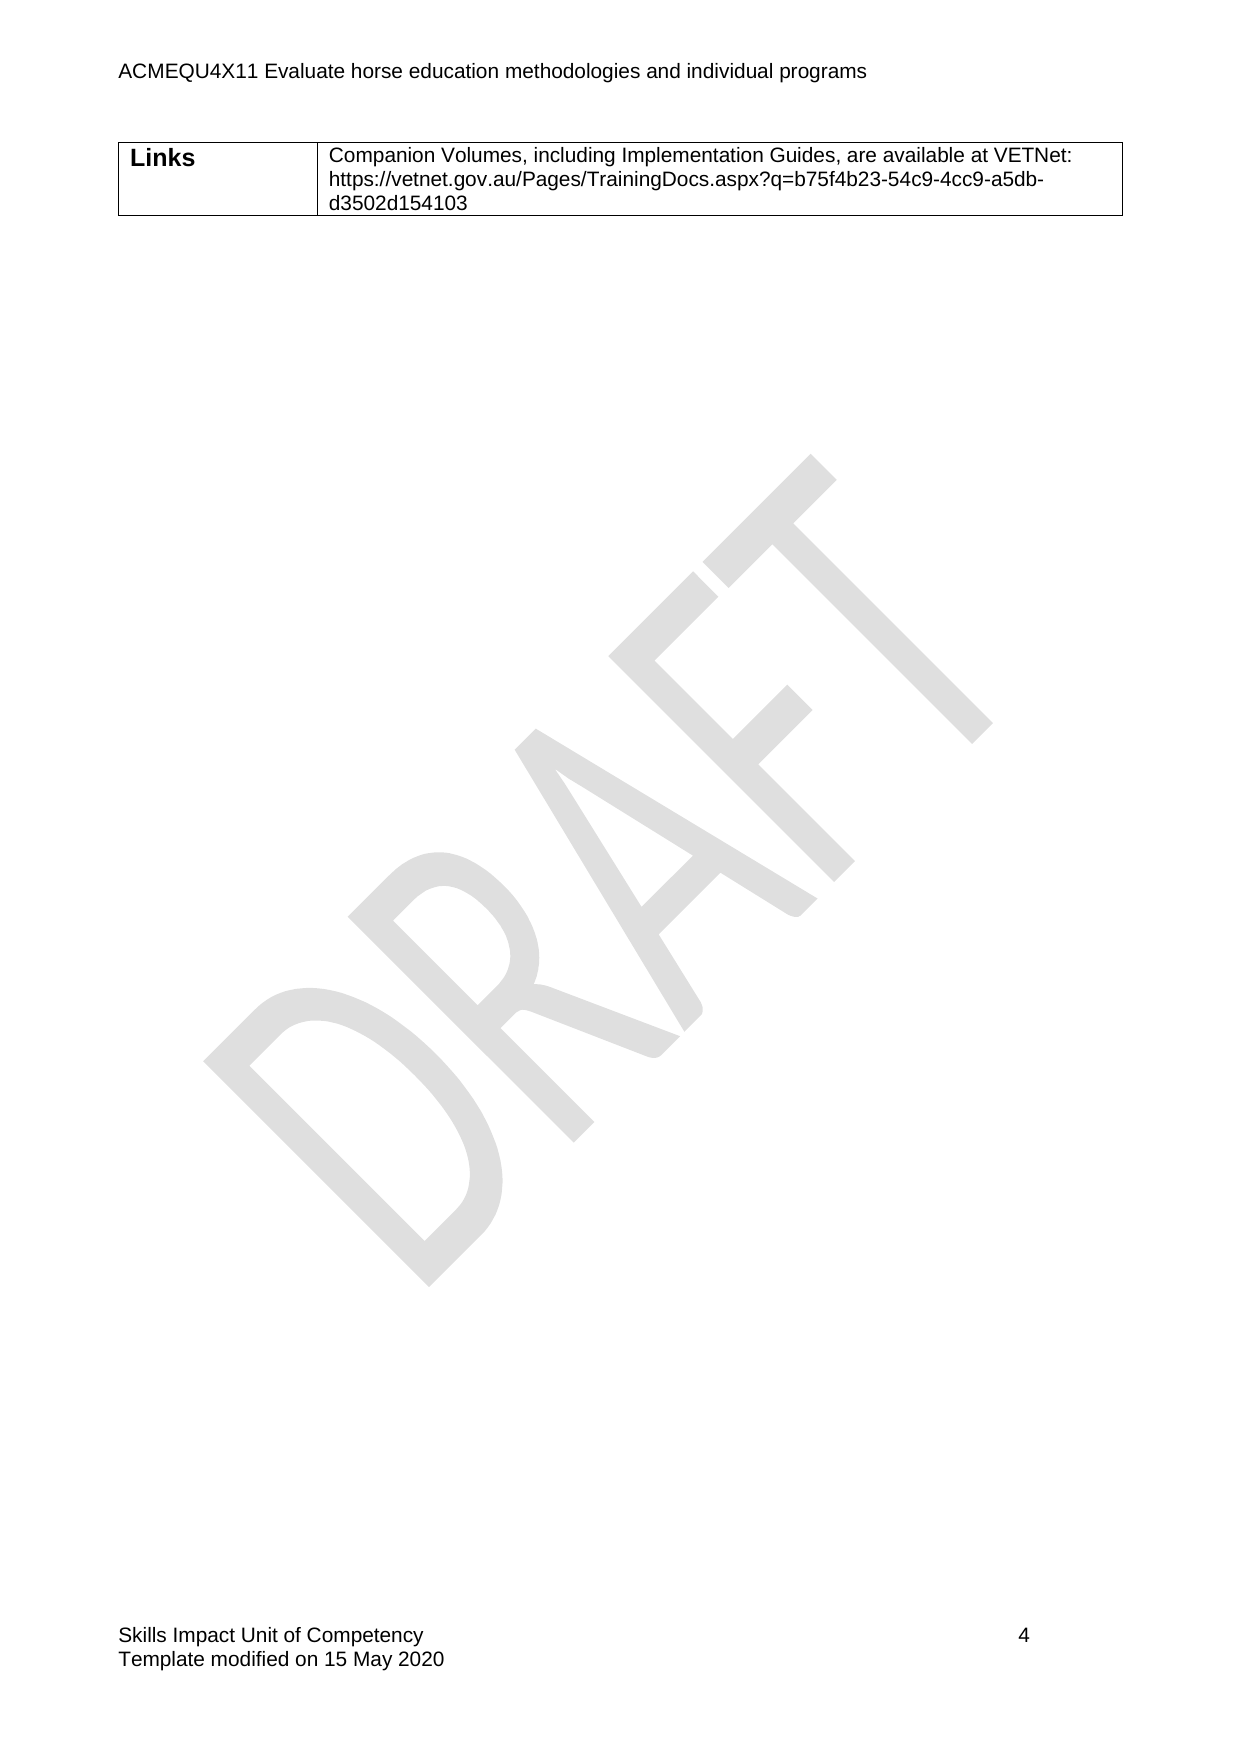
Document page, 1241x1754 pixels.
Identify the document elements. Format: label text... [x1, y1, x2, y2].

table_header Links [119, 143, 317, 215]
table_header Companion Volumes, including Implementation Guides, are available at VETNet: https://vetnet.gov.au/Pages/TrainingDocs.aspx?q=b75f4b23-54c9-4cc9-a5db-d3502d154103 [318, 143, 1122, 215]
